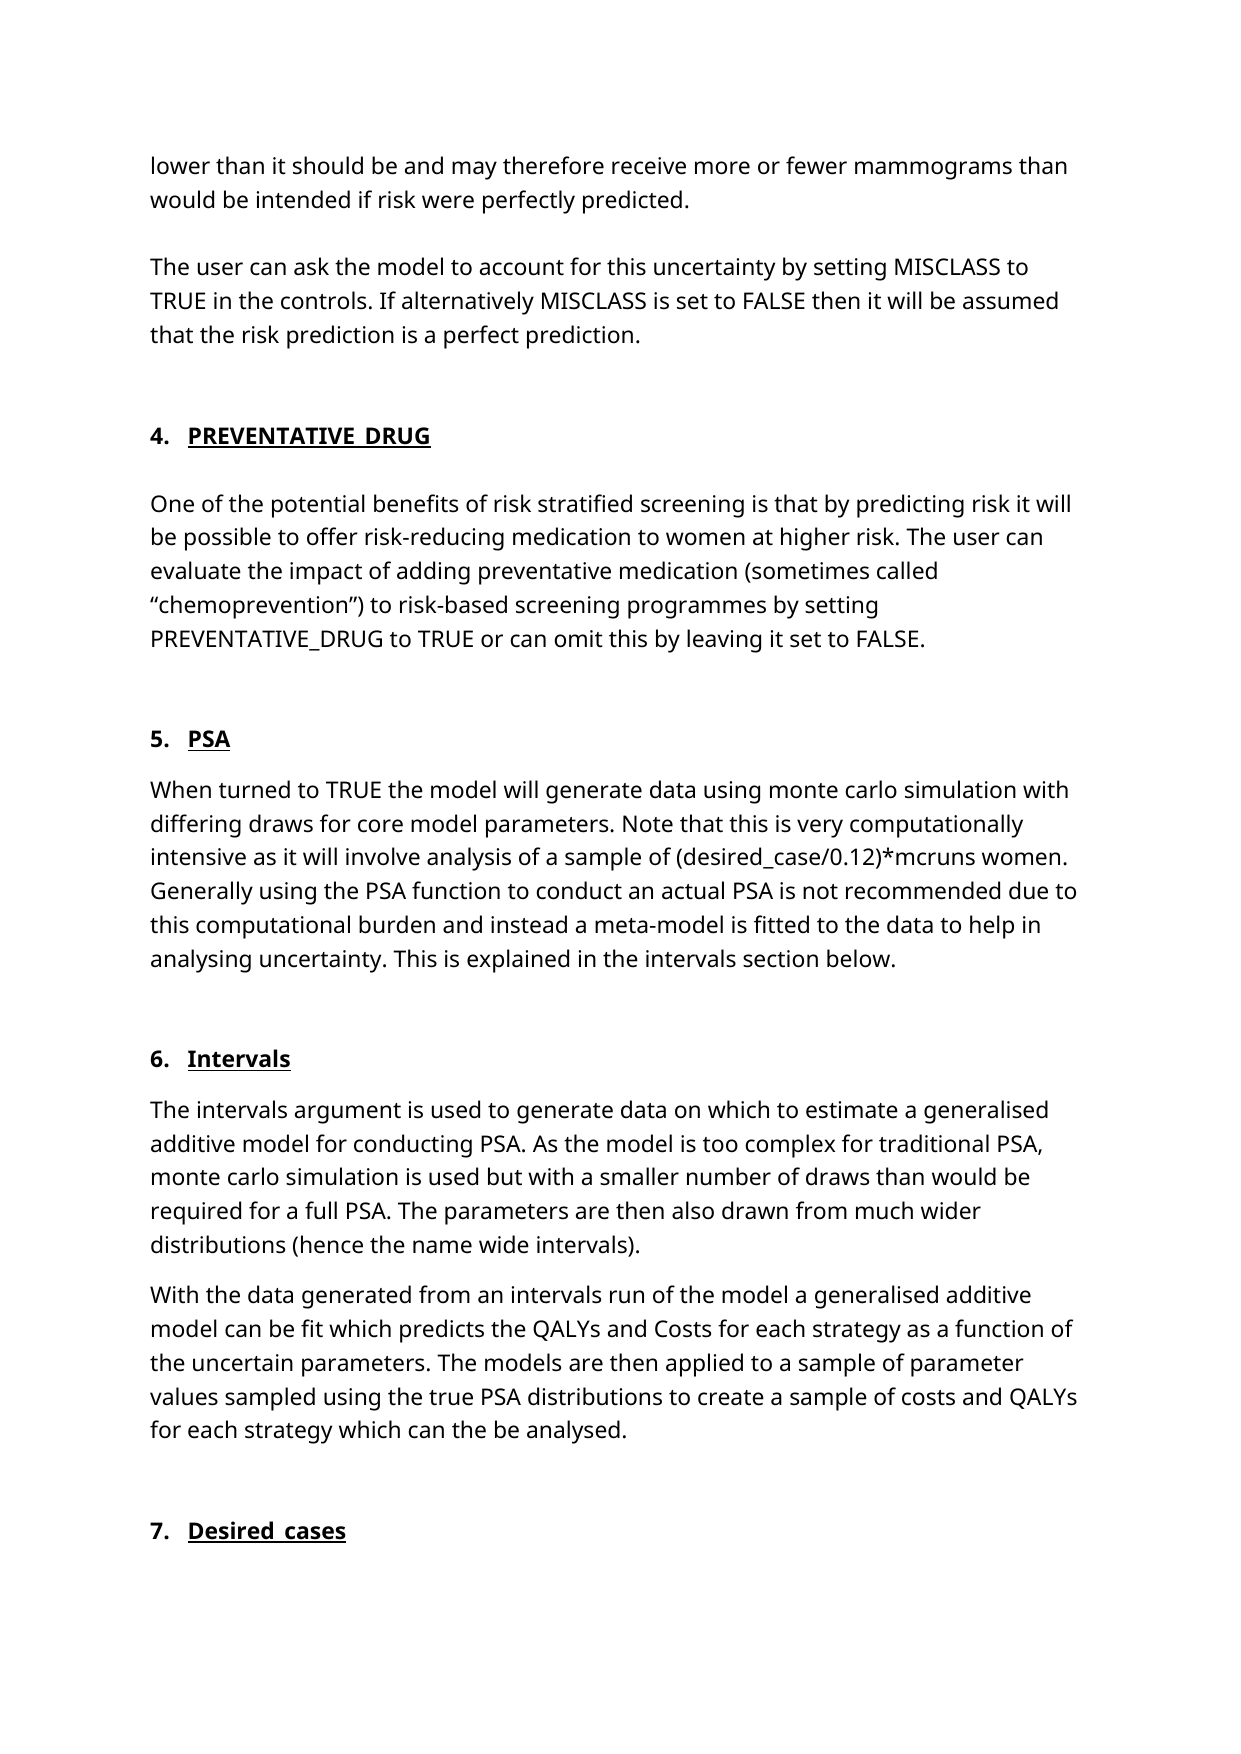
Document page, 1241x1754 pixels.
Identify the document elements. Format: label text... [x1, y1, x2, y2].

list PREVENTATIVE_DRUG [150, 420, 1090, 451]
text When turned to TRUE the model will generate data using monte carlo simulation with differing draws for core model parameters. Note that this is very computationally intensive as it will involve analysis of a sample of (desired_case/0.12)*mcruns women. Generally using the PSA function to conduct an actual PSA is not recommended due to this computational burden and instead a meta-model is fitted to the data to help in analysing uncertainty. This is explained in the intervals section below. [150, 774, 1090, 974]
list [150, 150, 1090, 215]
text With the data generated from an intervals run of the model a generalised additive model can be fit which predicts the QALYs and Costs for each strategy as a function of the uncertain parameters. The models are then applied to a sample of parameter values sampled using the true PSA distributions to create a sample of costs and QALYs for each strategy which can the be analysed. [150, 1279, 1090, 1445]
list Intervals [150, 1043, 1090, 1074]
list PSA [150, 723, 1090, 754]
text The intervals argument is used to generate data on which to estimate a generalised additive model for conducting PSA. As the model is too complex for traditional PSA, monte carlo simulation is used but with a smaller number of draws than would be required for a full PSA. The parameters are then also drawn from much wider distributions (hence the name wide intervals). [150, 1094, 1090, 1260]
list One of the potential benefits of risk stratified screening is that by predicting risk it will be possible to offer risk-reducing medication to women at higher risk. The user can evaluate the impact of adding preventative medication (sometimes called “chemoprevention”) to risk-based screening programmes by setting PREVENTATIVE_DRUG to TRUE or can omit this by leaving it set to FALSE. [150, 487, 1090, 654]
list The user can ask the model to account for this uncertainty by setting MISCLASS to TRUE in the controls. If alternatively MISCLASS is set to FALSE then it will be assumed that the risk prediction is a perfect prediction. [150, 251, 1090, 350]
list Desired_cases [150, 1515, 1090, 1546]
